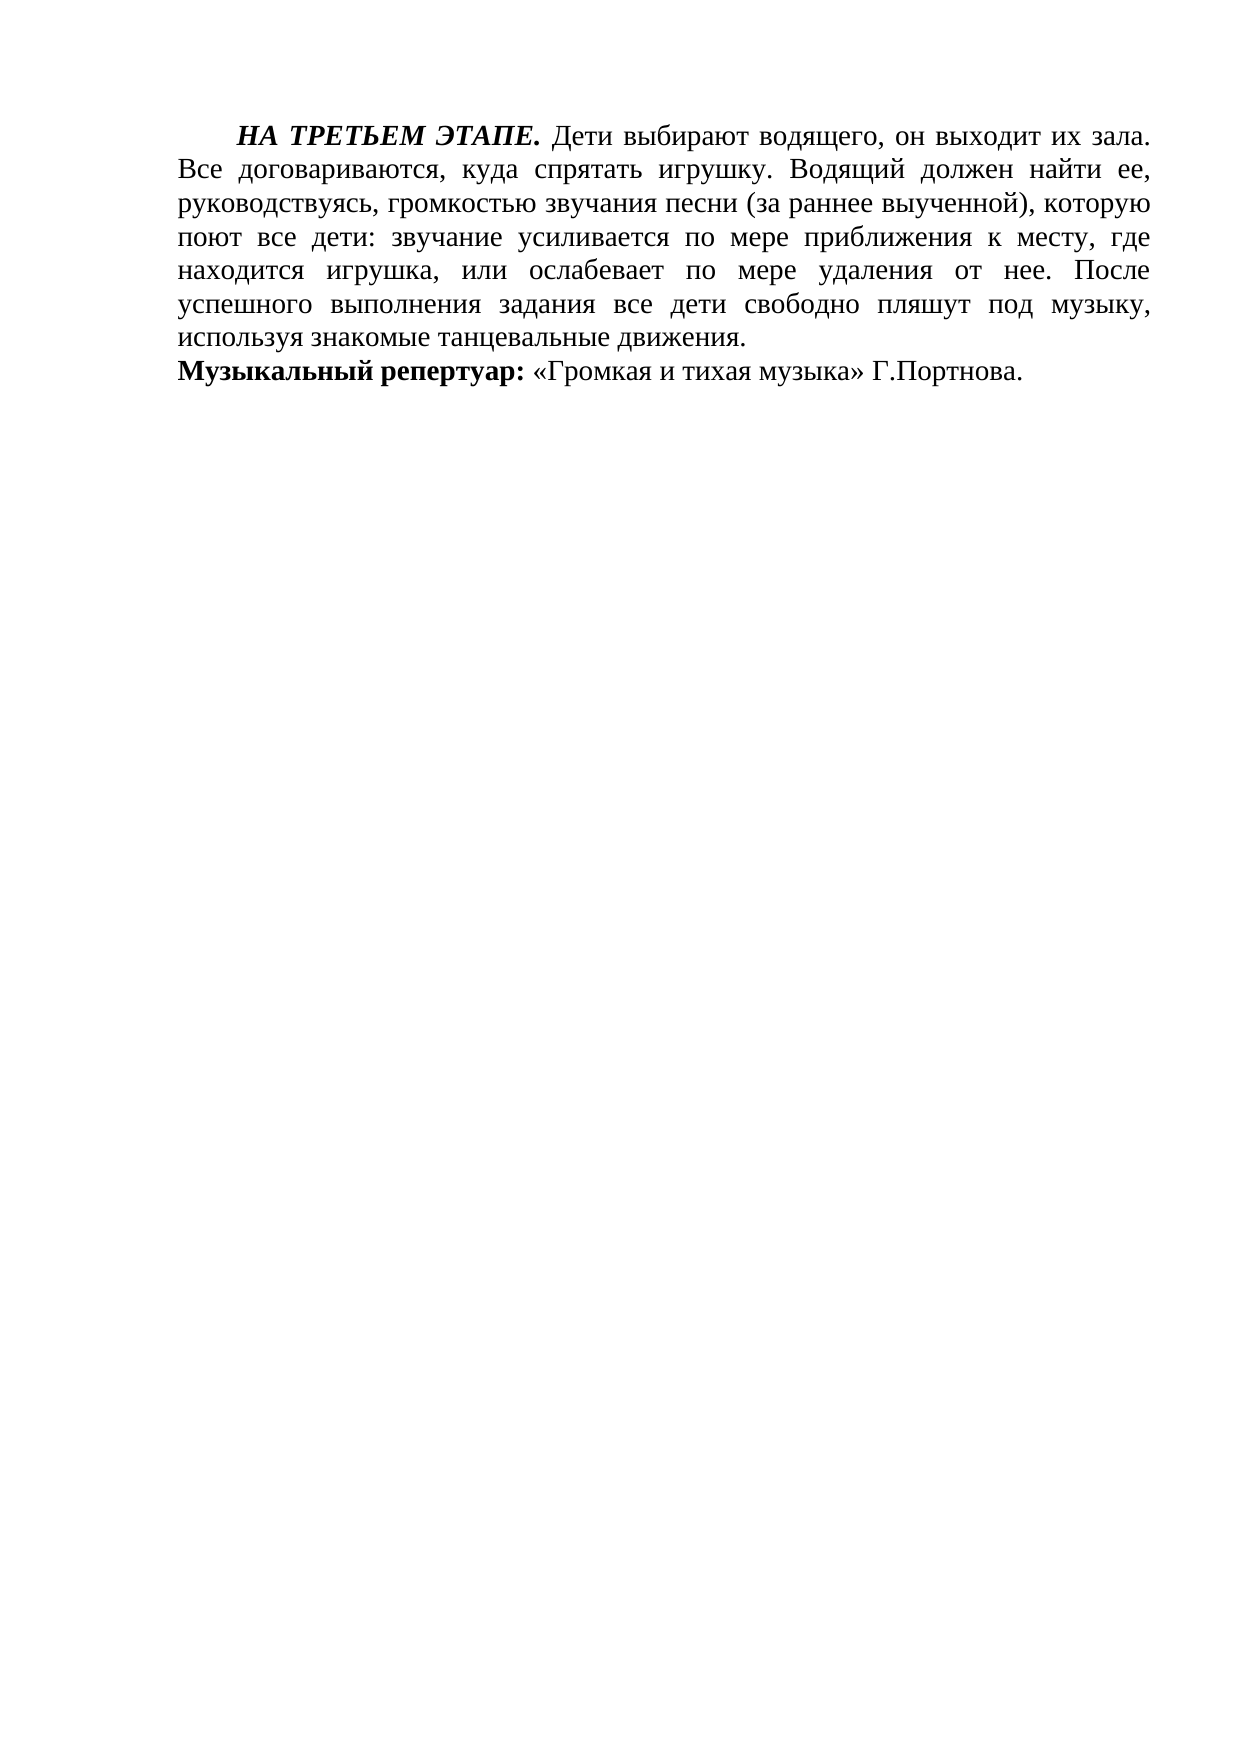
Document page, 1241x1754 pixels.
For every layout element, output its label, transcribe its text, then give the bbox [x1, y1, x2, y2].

text Музыкальный репертуар: «Громкая и тихая музыка» Г.Портнова. [177, 353, 1152, 386]
text НА ТРЕТЬЕМ ЭТАПЕ. Дети выбирают водящего, он выходит их зала. Все договариваются, куда спрятать игрушку. Водящий должен найти ее, руководствуясь, громкостью звучания песни (за раннее выученной), которую поют все дети: звучание усиливается по мере приближения к месту, где находится игрушка, или ослабевает по мере удаления от нее. После успешного выполнения задания все дети свободно пляшут под музыку, используя знакомые танцевальные движения. [177, 118, 1152, 353]
